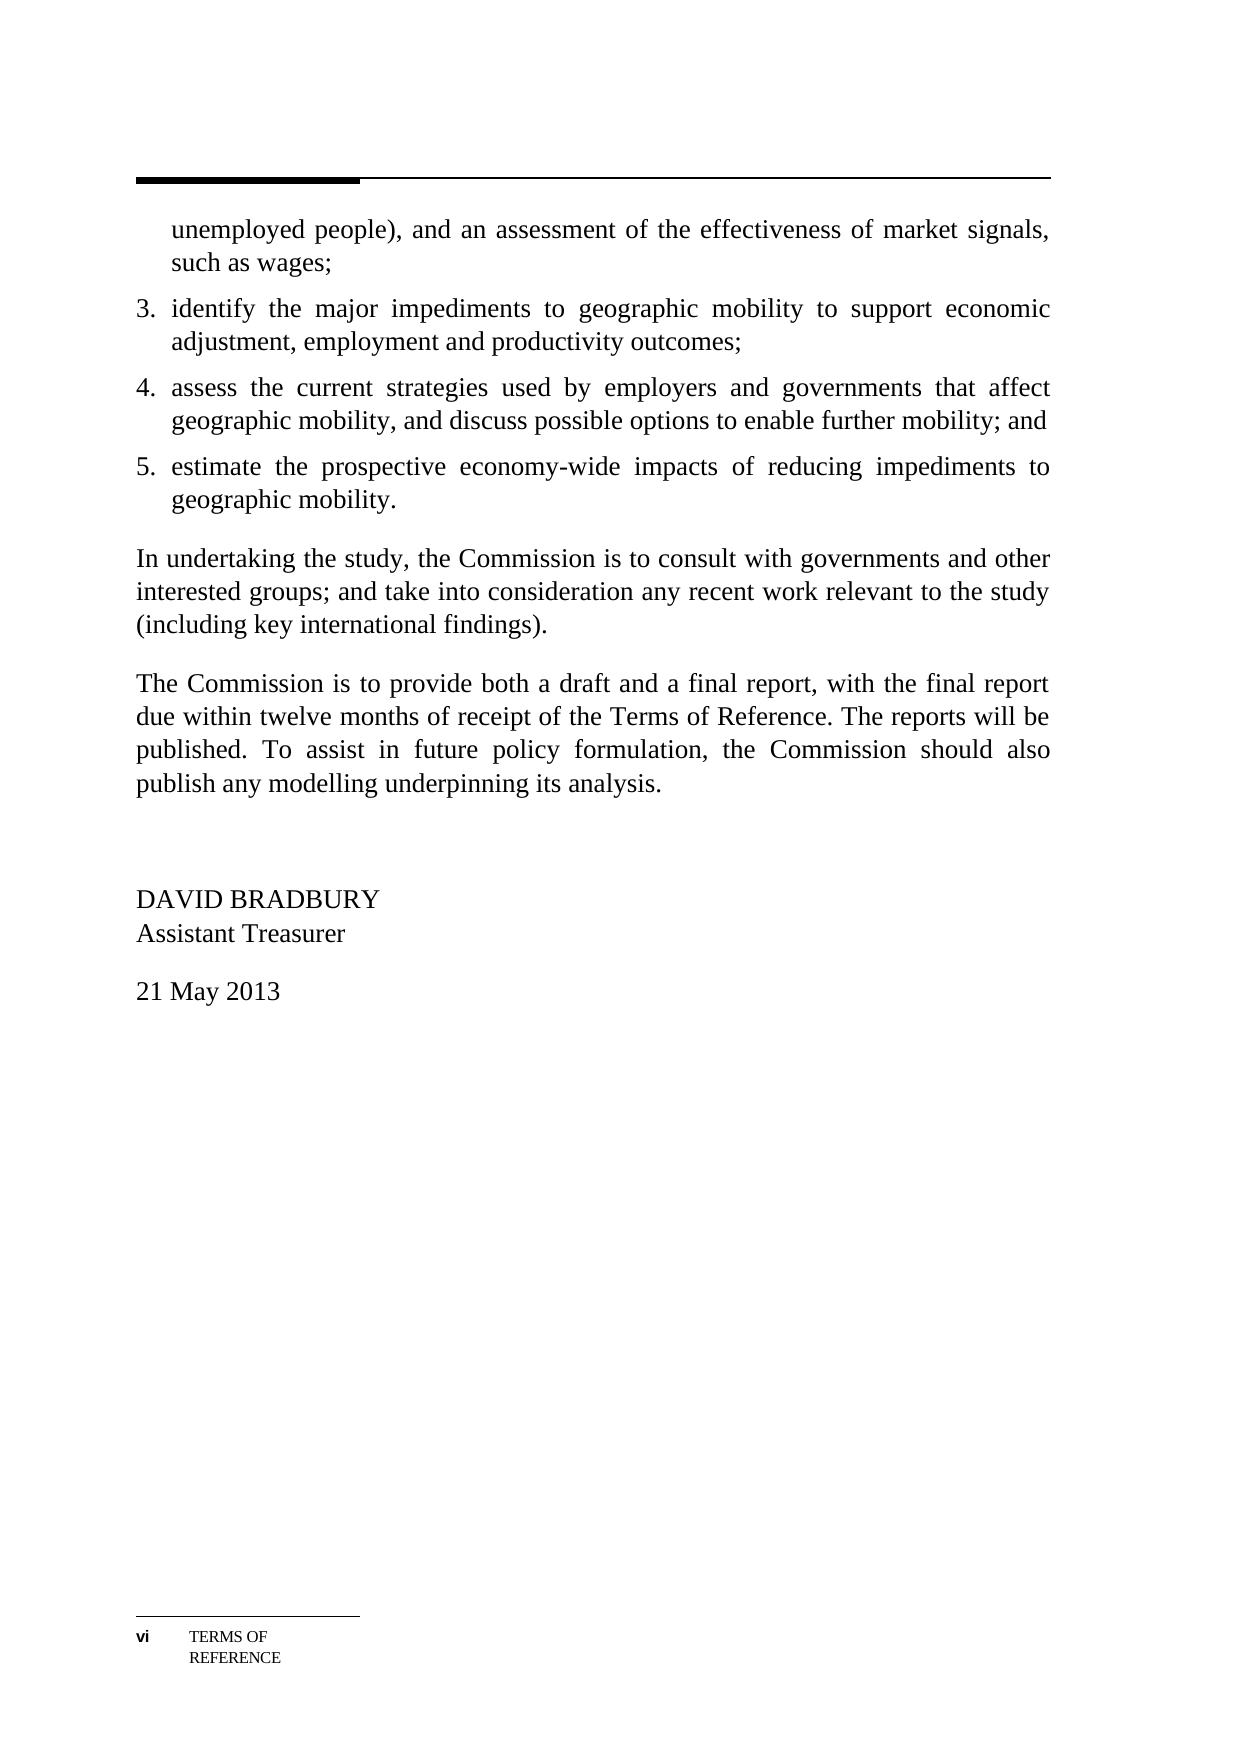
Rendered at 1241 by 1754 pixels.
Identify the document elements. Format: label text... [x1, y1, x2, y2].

text 21 May 2013 [136, 973, 1051, 1006]
text DAVID BRADBURY Assistant Treasurer [136, 881, 1051, 948]
text The Commission is to provide both a draft and a final report, with the final report due within twelve months of receipt of the Terms of Reference. The reports will be published. To assist in future policy formulation, the Commission should also publish any modelling underpinning its analysis. [136, 665, 1051, 798]
list assess the current strategies used by employers and governments that affect geographic mobility, and discuss possible options to enable further mobility; and [136, 369, 1051, 436]
list identify the major impediments to geographic mobility to support economic adjustment, employment and productivity outcomes; [136, 290, 1051, 356]
list estimate the prospective economy-wide impacts of reducing impediments to geographic mobility. [136, 448, 1051, 515]
text In undertaking the study, the Commission is to consult with governments and other interested groups; and take into consideration any recent work relevant to the study (including key international findings). [136, 540, 1051, 640]
